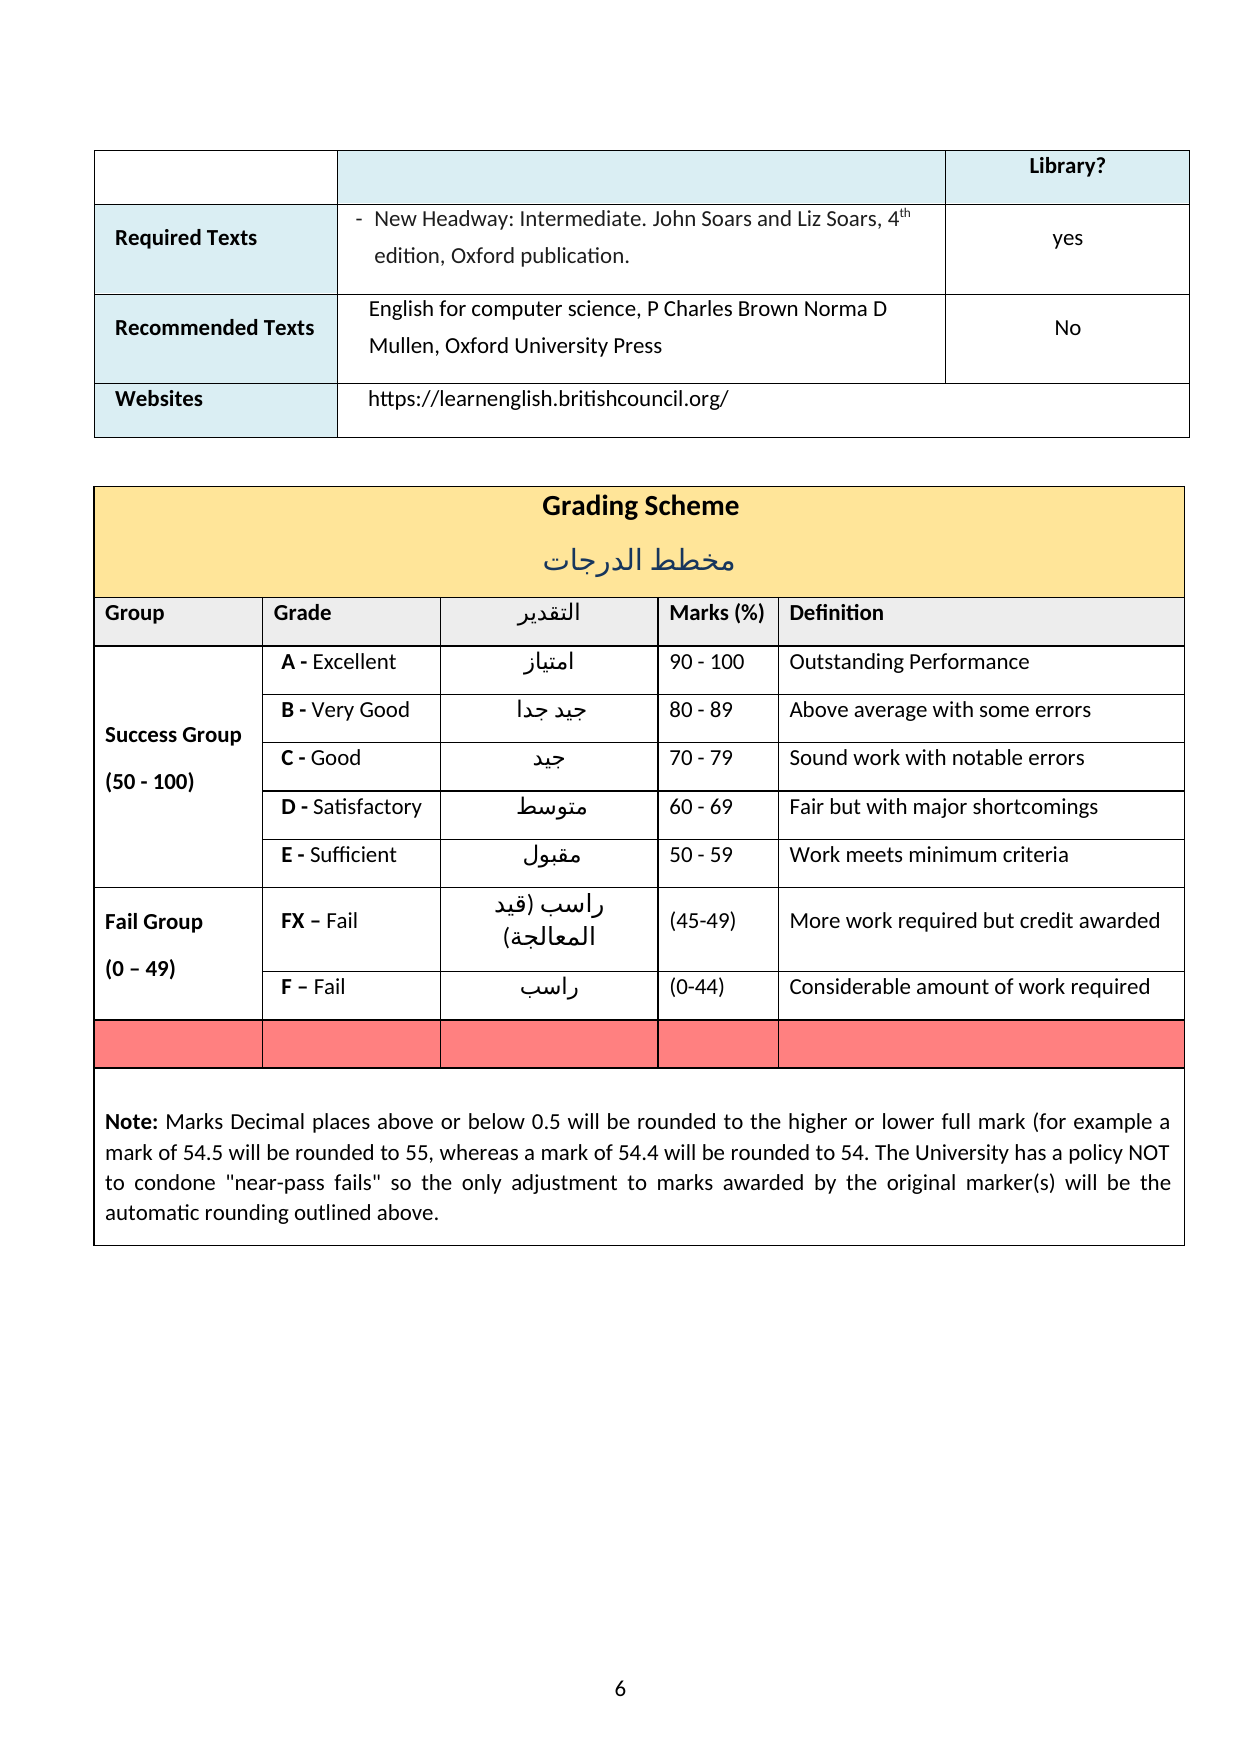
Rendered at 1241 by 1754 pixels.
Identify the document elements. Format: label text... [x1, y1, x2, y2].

table_cell راسب [441, 972, 657, 1019]
table_cell (45-49) [659, 888, 778, 971]
table_cell (0-44) [659, 972, 778, 1019]
table_cell Grade [263, 598, 440, 645]
table_cell امتياز [441, 647, 657, 693]
table_cell A - Excellent [263, 647, 440, 693]
table_cell التقدير [441, 598, 657, 645]
table_cell Websites [95, 384, 337, 437]
table_cell متوسط [441, 792, 657, 838]
table_cell Above average with some errors [779, 695, 1184, 742]
table_cell More work required but credit awarded [779, 888, 1184, 971]
table_cell [95, 1021, 262, 1067]
table_cell Work meets minimum criteria [779, 840, 1184, 887]
table_cell B - Very Good [263, 695, 440, 742]
table_cell 70 - 79 [659, 743, 778, 790]
table_cell راسب (قيد المعالجة) [441, 888, 657, 971]
table_cell Fair but with major shortcomings [779, 792, 1184, 838]
table_cell [263, 1021, 440, 1067]
table_cell مقبول [441, 840, 657, 887]
table_cell 50 - 59 [659, 840, 778, 887]
table_cell [659, 1021, 778, 1067]
table_cell 90 - 100 [659, 647, 778, 693]
table_cell Definition [779, 598, 1184, 645]
table_cell Success Group (50 - 100) [95, 647, 262, 887]
table_cell 80 - 89 [659, 695, 778, 742]
table_cell Recommended Texts [95, 295, 337, 383]
table_cell Outstanding Performance [779, 647, 1184, 693]
table_cell [441, 1021, 657, 1067]
table_cell Group [95, 598, 262, 645]
table_cell New Headway: Intermediate. John Soars and Liz Soars, 4th edition, Oxford publication. [338, 205, 945, 293]
table_cell [95, 151, 337, 203]
table_cell 60 - 69 [659, 792, 778, 838]
table_cell جيد جدا [441, 695, 657, 742]
table_cell C - Good [263, 743, 440, 790]
table_cell No [946, 295, 1189, 383]
table_cell English for computer science, P Charles Brown Norma D Mullen, Oxford University Press [338, 295, 945, 383]
table_cell Note: Marks Decimal places above or below 0.5 will be rounded to the higher or lower full mark (for example a mark of 54.5 will be rounded to 55, whereas a mark of 54.4 will be rounded to 54. The University has a policy NOT to condone "near-pass fails" so the only adjustment to marks awarded by the original marker(s) will be the automatic rounding outlined above. [95, 1069, 1184, 1245]
table_cell Sound work with notable errors [779, 743, 1184, 790]
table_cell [946, 151, 1189, 203]
table_cell Marks (%) [659, 598, 778, 645]
table_cell E - Sufficient [263, 840, 440, 887]
table_cell Considerable amount of work required [779, 972, 1184, 1019]
table_cell F – Fail [263, 972, 440, 1019]
table_cell [779, 1021, 1184, 1067]
table_cell yes [946, 205, 1189, 293]
table_cell Fail Group (0 – 49) [95, 888, 262, 1019]
table_cell https://learnenglish.britishcouncil.org/ [338, 384, 1189, 437]
table_cell FX – Fail [263, 888, 440, 971]
table_header Grading Scheme مخطط الدرجات [95, 487, 1184, 597]
table_cell Required Texts [95, 205, 337, 293]
table_cell Text [338, 151, 945, 203]
table_cell جيد [441, 743, 657, 790]
table_cell D - Satisfactory [263, 792, 440, 838]
